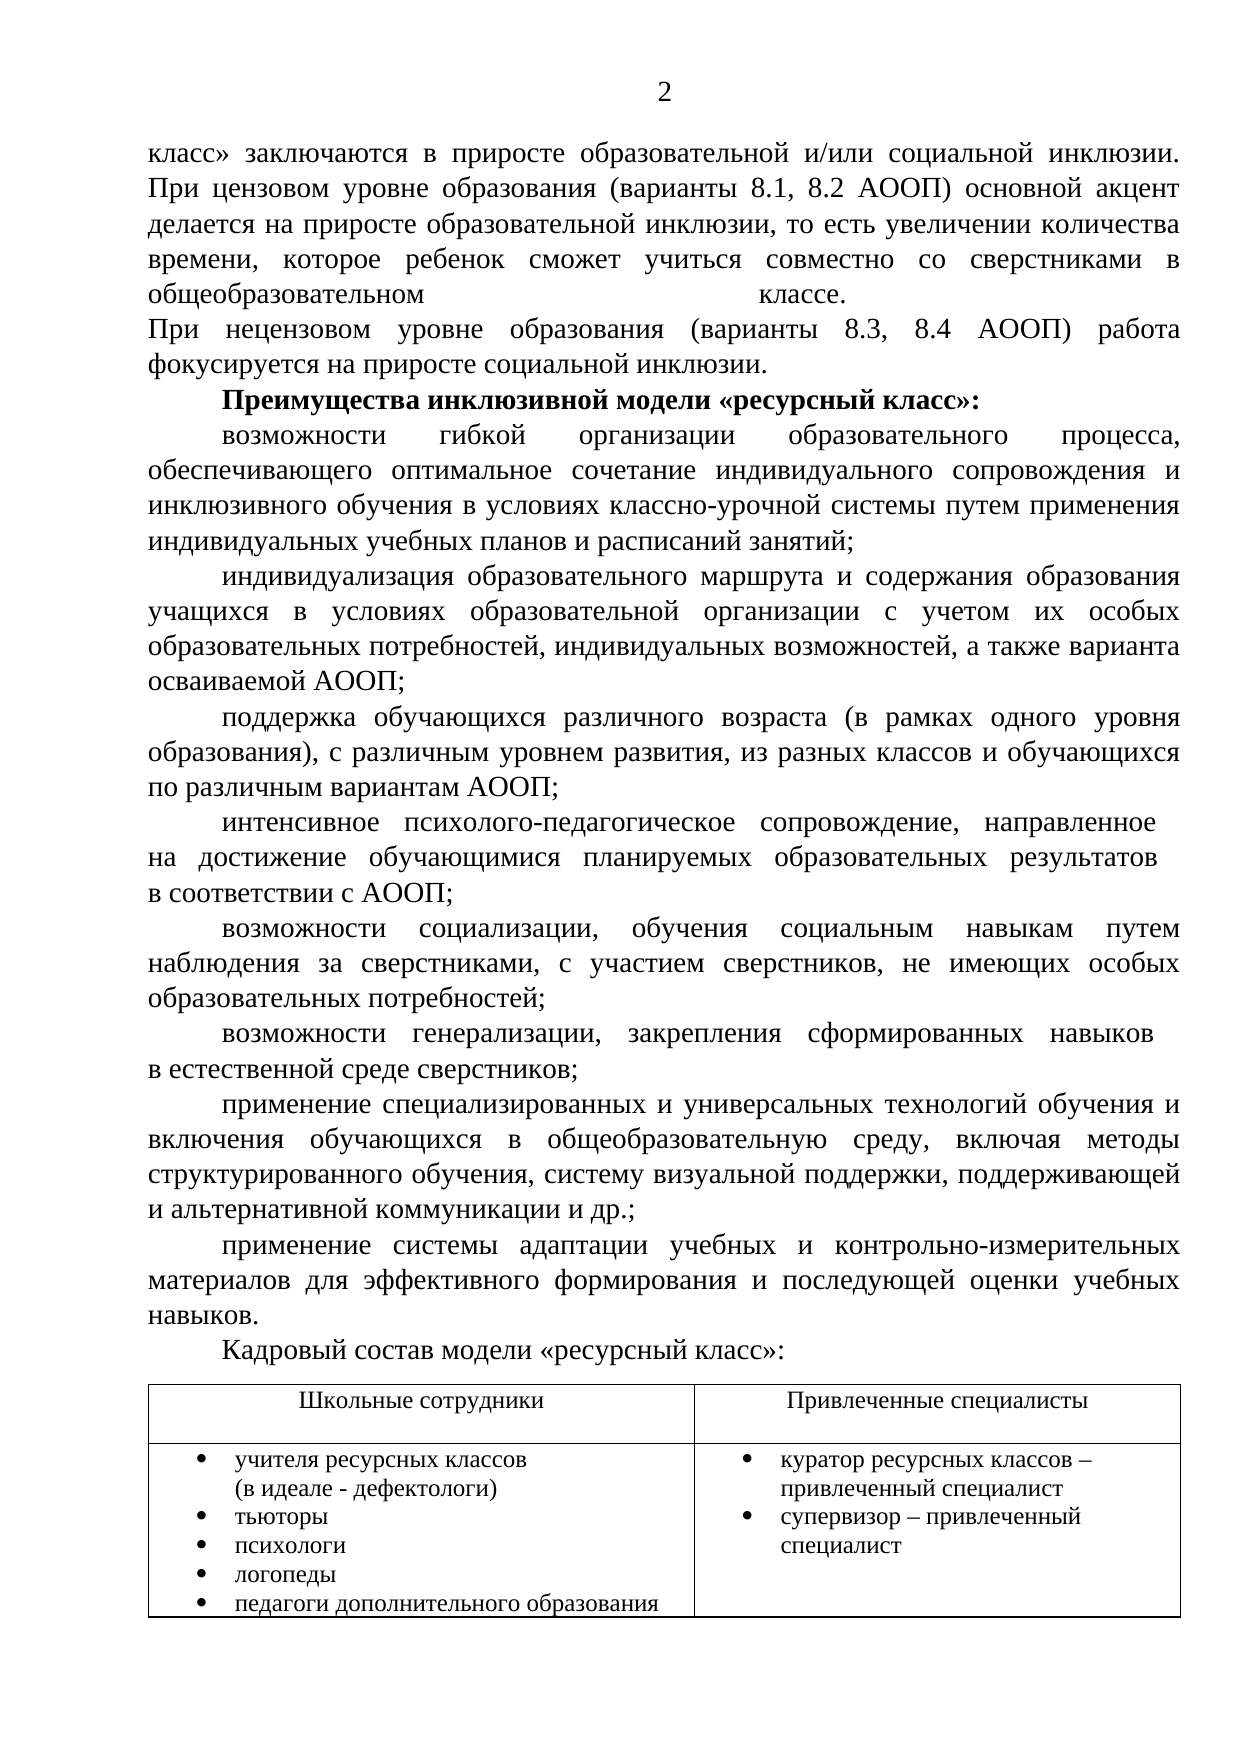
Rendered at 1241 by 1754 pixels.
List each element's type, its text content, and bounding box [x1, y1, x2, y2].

text возможности социализации, обучения социальным навыкам путем наблюдения за сверстниками, с участием сверстников, не имеющих особых образовательных потребностей; [148, 910, 1181, 1014]
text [148, 135, 1181, 380]
text применение системы адаптации учебных и контрольно-измерительных материалов для эффективного формирования и последующей оценки учебных навыков. [148, 1227, 1181, 1331]
table_cell учителя ресурсных классов (в идеале - дефектологи) тьюторы психологи логопеды педагоги дополнительного образования [149, 1444, 694, 1616]
text поддержка обучающихся различного возраста (в рамках одного уровня образования), с различным уровнем развития, из разных классов и обучающихся по различным вариантам АООП; [148, 699, 1181, 803]
text Кадровый состав модели «ресурсный класс»: [148, 1332, 1181, 1366]
text интенсивное психолого-педагогическое сопровождение, направленное на достижение обучающимися планируемых образовательных результатов в соответствии с АООП; [148, 804, 1181, 908]
table_header Привлеченные специалисты [695, 1385, 1180, 1443]
text возможности генерализации, закрепления сформированных навыков в естественной среде сверстников; [148, 1016, 1181, 1084]
text возможности гибкой организации образовательного процесса, обеспечивающего оптимальное сочетание индивидуального сопровождения и инклюзивного обучения в условиях классно-урочной системы путем применения индивидуальных учебных планов и расписаний занятий; [148, 417, 1181, 556]
text индивидуализация образовательного маршрута и содержания образования учащихся в условиях образовательной организации с учетом их особых образовательных потребностей, индивидуальных возможностей, а также варианта осваиваемой АООП; [148, 558, 1181, 697]
table_cell куратор ресурсных классов – привлеченный специалист супервизор – привлеченный специалист [695, 1444, 1180, 1616]
table_header Школьные сотрудники [149, 1385, 694, 1443]
text Преимущества инклюзивной модели «ресурсный класс»: [148, 382, 1181, 415]
text применение специализированных и универсальных технологий обучения и включения обучающихся в общеобразовательную среду, включая методы структурированного обучения, систему визуальной поддержки, поддерживающей и альтернативной коммуникации и др.; [148, 1086, 1181, 1225]
